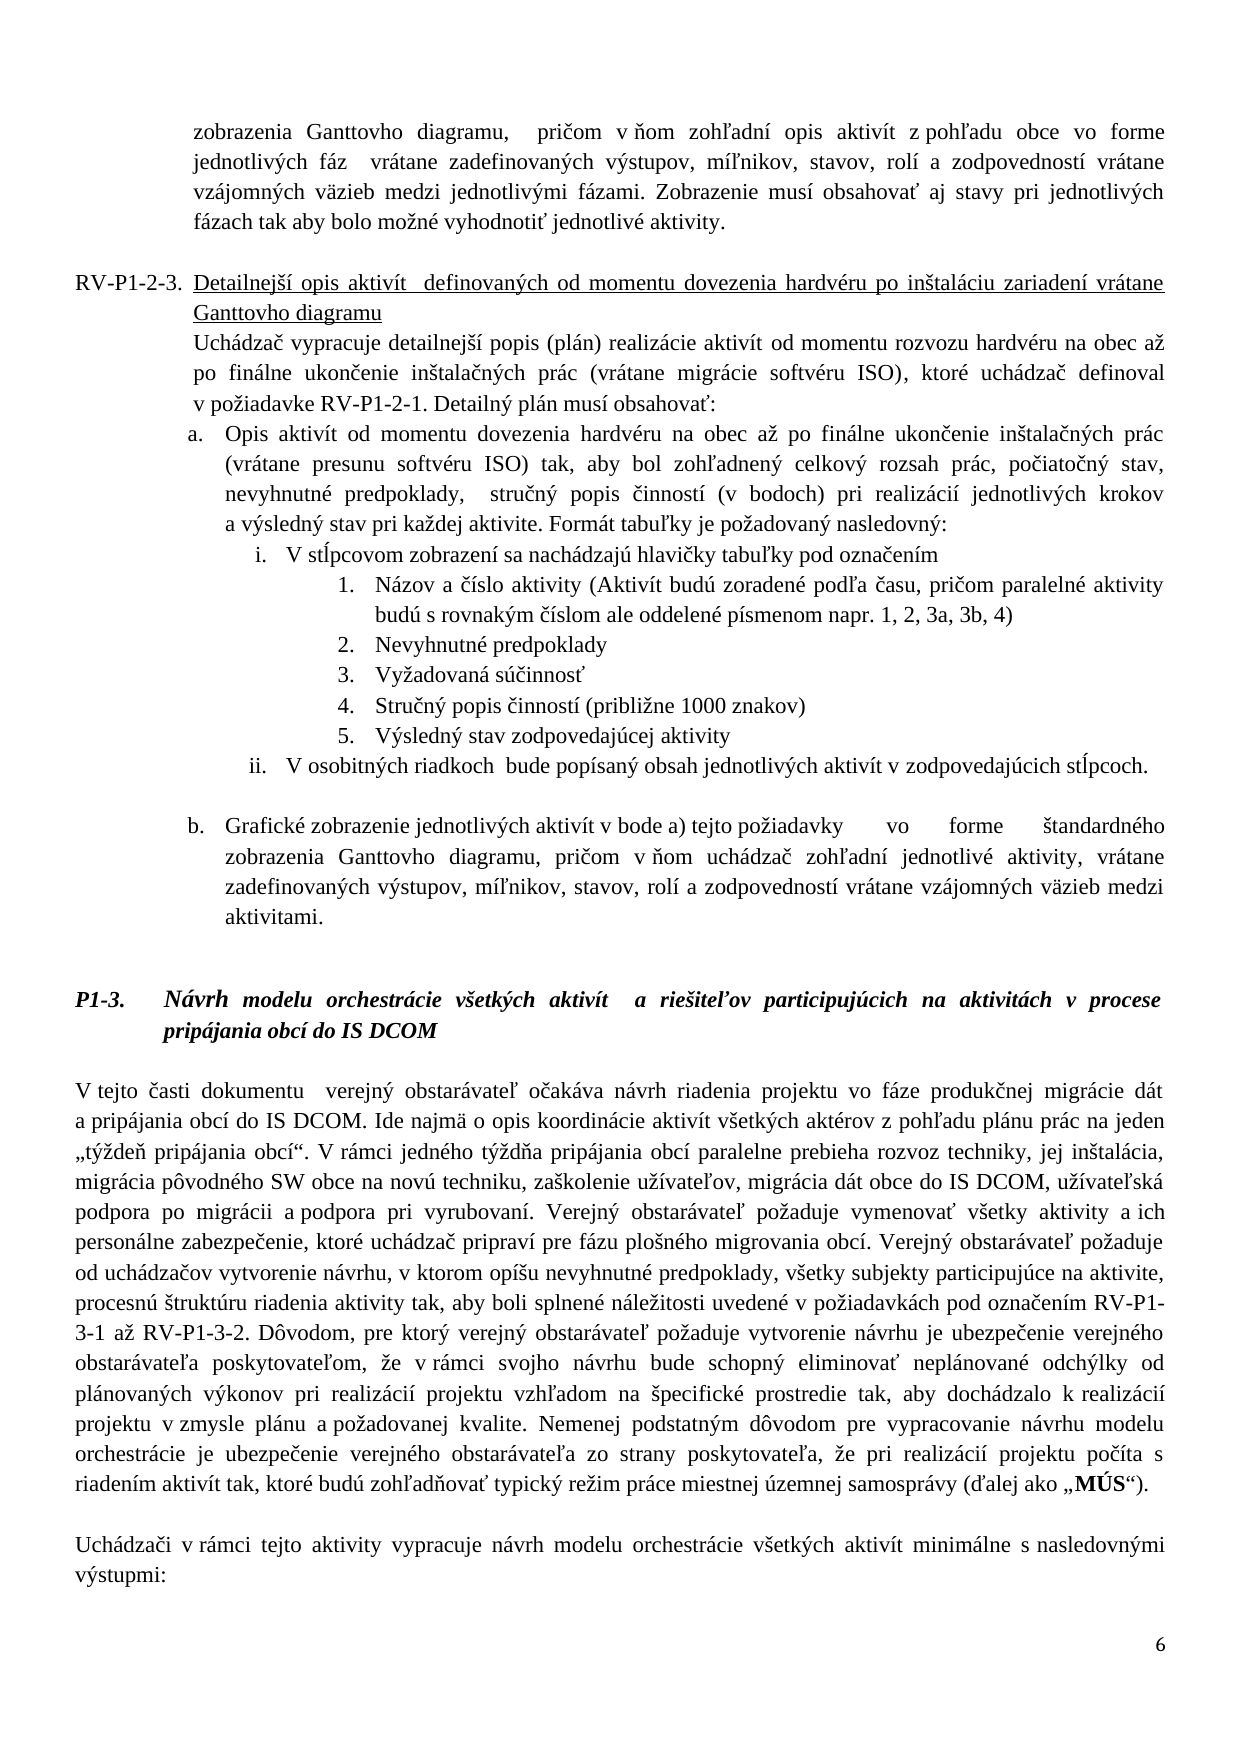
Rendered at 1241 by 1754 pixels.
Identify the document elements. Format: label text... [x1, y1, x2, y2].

list V osobitných riadkoch bude popísaný obsah jednotlivých aktivít v zodpovedajúcich stĺpcoch. [267, 752, 1165, 809]
list Grafické zobrazenie jednotlivých aktivít v bode a) tejto požiadavky vo forme štandardného zobrazenia Ganttovho diagramu, pričom v ňom uchádzač zohľadní jednotlivé aktivity, vrátane zadefinovaných výstupov, míľnikov, stavov, rolí a zodpovedností vrátane vzájomných väzieb medzi aktivitami. [187, 812, 1165, 929]
list Výsledný stav zodpovedajúcej aktivity [337, 722, 1165, 748]
text Uchádzači v rámci tejto aktivity vypracuje návrh modelu orchestrácie všetkých aktivít minimálne s nasledovnými výstupmi: [75, 1531, 1165, 1587]
list Stručný popis činností (približne 1000 znakov) [337, 692, 1165, 718]
list V stĺpcovom zobrazení sa nachádzajú hlavičky tabuľky pod označením [267, 541, 1165, 567]
list Názov a číslo aktivity (Aktivít budú zoradené podľa času, pričom paralelné aktivity budú s rovnakým číslom ale oddelené písmenom napr. 1, 2, 3a, 3b, 4) [337, 571, 1165, 627]
list Nevyhnutné predpoklady [337, 631, 1165, 658]
text Návrh modelu orchestrácie všetkých aktivít a riešiteľov participujúcich na aktivitách v procese pripájania obcí do IS DCOM [75, 984, 1165, 1043]
list Opis aktivít od momentu dovezenia hardvéru na obec až po finálne ukončenie inštalačných prác (vrátane presunu softvéru ISO) tak, aby bol zohľadnený celkový rozsah prác, počiatočný stav, nevyhnutné predpoklady, stručný popis činností (v bodoch) pri realizácií jednotlivých krokov a výsledný stav pri každej aktivite. Formát tabuľky je požadovaný nasledovný: [187, 420, 1165, 537]
list Vyžadovaná súčinnosť [337, 661, 1165, 688]
text V tejto časti dokumentu verejný obstarávateľ očakáva návrh riadenia projektu vo fáze produkčnej migrácie dát a pripájania obcí do IS DCOM. Ide najmä o opis koordinácie aktivít všetkých aktérov z pohľadu plánu prác na jeden „týždeň pripájania obcí“. V rámci jedného týždňa pripájania obcí paralelne prebieha rozvoz techniky, jej inštalácia, migrácia pôvodného SW obce na novú techniku, zaškolenie užívateľov, migrácia dát obce do IS DCOM, užívateľská podpora po migrácii a podpora pri vyrubovaní. Verejný obstarávateľ požaduje vymenovať všetky aktivity a ich personálne zabezpečenie, ktoré uchádzač pripraví pre fázu plošného migrovania obcí. Verejný obstarávateľ požaduje od uchádzačov vytvorenie návrhu, v ktorom opíšu nevyhnutné predpoklady, všetky subjekty participujúce na aktivite, procesnú štruktúru riadenia aktivity tak, aby boli splnené náležitosti uvedené v požiadavkách pod označením RV-P1-3-1 až RV-P1-3-2. Dôvodom, pre ktorý verejný obstarávateľ požaduje vytvorenie návrhu je ubezpečenie verejného obstarávateľa poskytovateľom, že v rámci svojho návrhu bude schopný eliminovať neplánované odchýlky od plánovaných výkonov pri realizácií projektu vzhľadom na špecifické prostredie tak, aby dochádzalo k realizácií projektu v zmysle plánu a požadovanej kvalite. Nemenej podstatným dôvodom pre vypracovanie návrhu modelu orchestrácie je ubezpečenie verejného obstarávateľa zo strany poskytovateľa, že pri realizácií projektu počíta s riadením aktivít tak, ktoré budú zohľadňovať typický režim práce miestnej územnej samosprávy (ďalej ako „MÚS“). [75, 1047, 1165, 1497]
text Detailnejší opis aktivít definovaných od momentu dovezenia hardvéru po inštaláciu zariadení vrátane Ganttovho diagramu Uchádzač vypracuje detailnejší popis (plán) realizácie aktivít od momentu rozvozu hardvéru na obec až po finálne ukončenie inštalačných prác (vrátane migrácie softvéru ISO), ktoré uchádzač definoval v požiadavke RV-P1-2-1. Detailný plán musí obsahovať: [75, 269, 1165, 416]
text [75, 118, 1165, 235]
